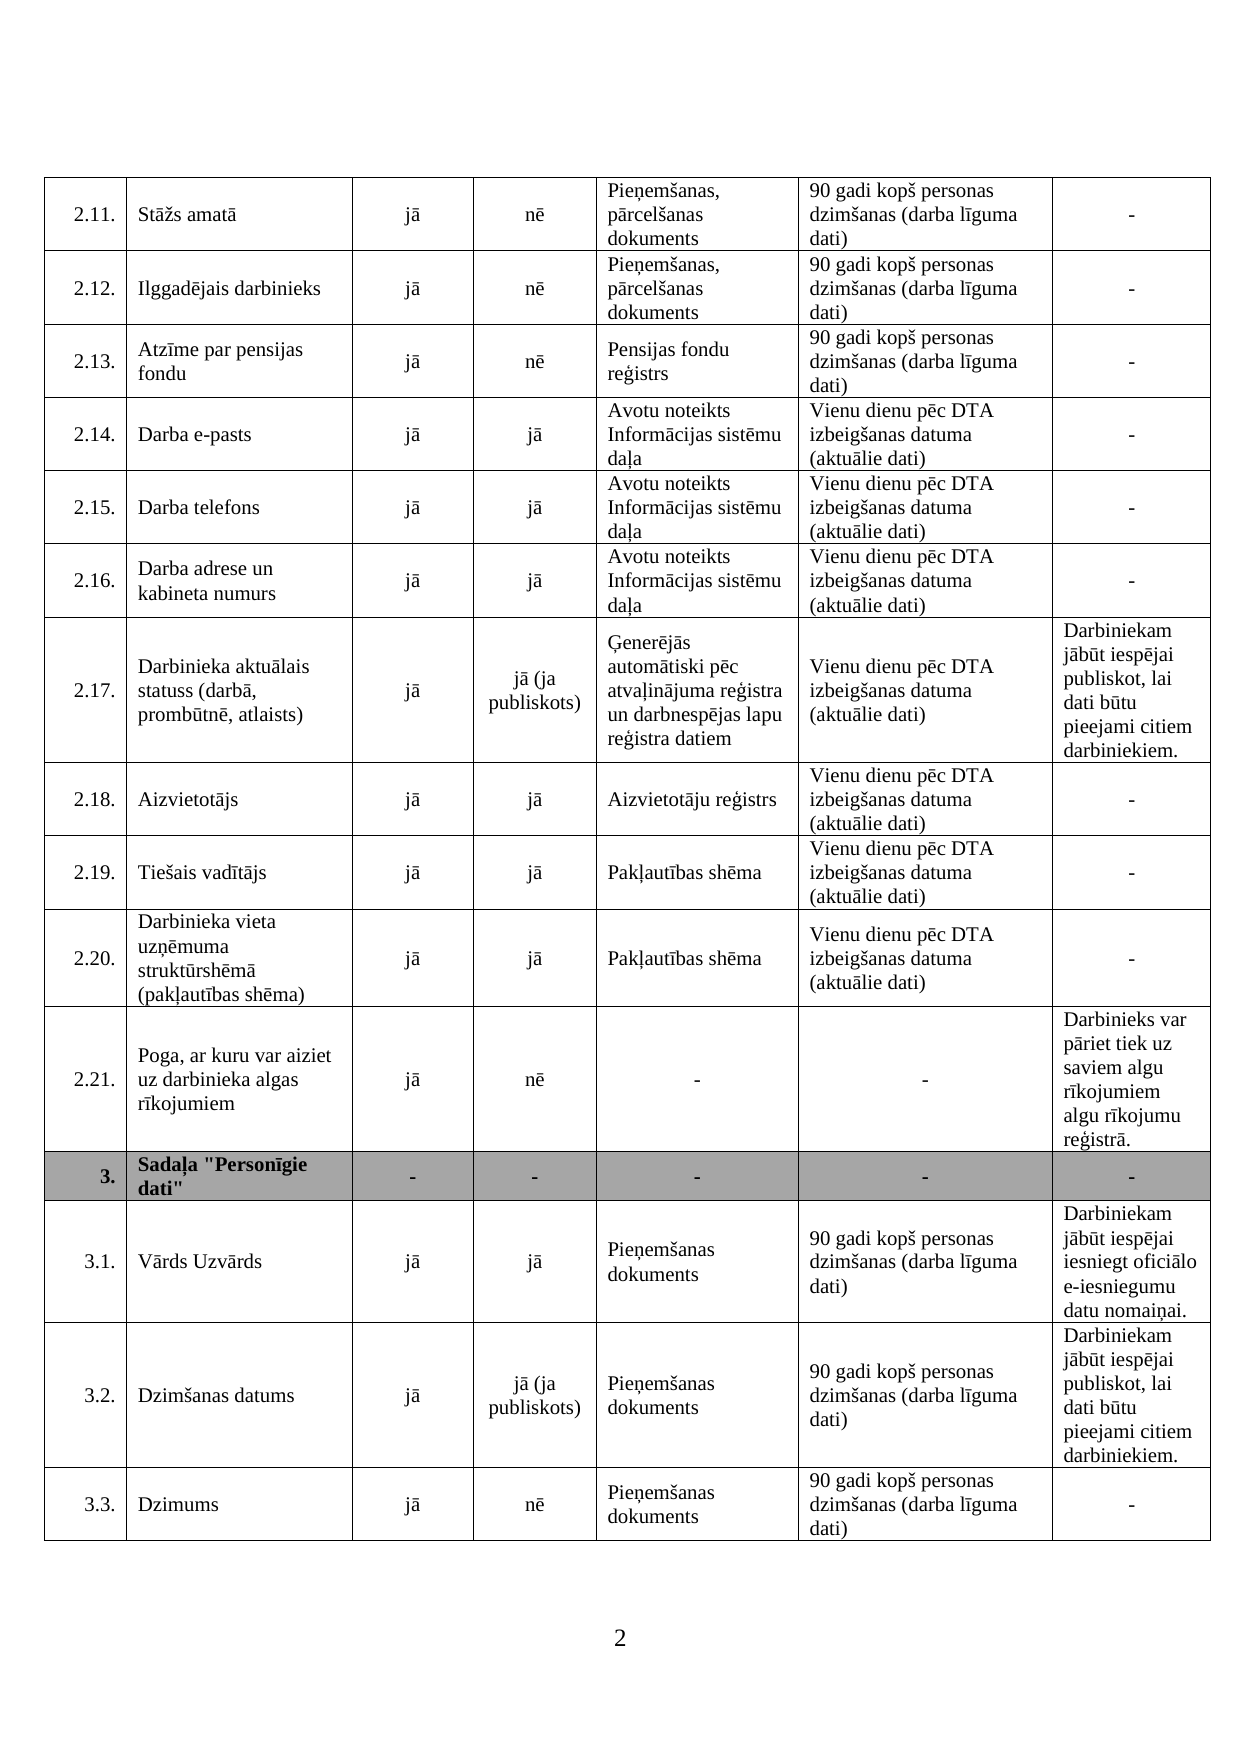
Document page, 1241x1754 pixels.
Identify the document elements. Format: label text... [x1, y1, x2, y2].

table_cell jā [353, 1468, 473, 1540]
table_cell 3. [45, 1152, 126, 1200]
table_cell Atzīme par pensijas fondu [127, 325, 352, 397]
table_cell jā [353, 1007, 473, 1151]
table_cell 2.13. [45, 325, 126, 397]
table_cell jā [353, 325, 473, 397]
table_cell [799, 1323, 1052, 1467]
table_cell Dzimšanas datums [127, 1323, 352, 1467]
table_cell Darba telefons [127, 471, 352, 543]
table_cell jā [474, 836, 596, 908]
table_cell jā (ja publiskots) [474, 1323, 596, 1467]
table_cell Vienu dienu pēc DTA izbeigšanas datuma (aktuālie dati) [799, 618, 1052, 762]
table_cell nē [474, 251, 596, 324]
table_cell Darba adrese un kabineta numurs [127, 544, 352, 617]
table_cell jā [474, 544, 596, 617]
table_cell 2.15. [45, 471, 126, 543]
table_cell nē [474, 1007, 596, 1151]
table_cell jā [353, 763, 473, 835]
table_cell jā [353, 544, 473, 617]
table_cell Vienu dienu pēc DTA izbeigšanas datuma (aktuālie dati) [799, 471, 1052, 543]
table_cell jā [474, 763, 596, 835]
table_cell jā [353, 618, 473, 762]
table_cell jā [474, 910, 596, 1006]
table_cell jā [474, 398, 596, 470]
table_cell Avotu noteikts Informācijas sistēmu daļa [597, 398, 798, 470]
table_cell - [1053, 763, 1210, 835]
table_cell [597, 1468, 798, 1540]
table_cell nē [474, 178, 596, 250]
table_cell jā [353, 1323, 473, 1467]
table_cell jā [353, 471, 473, 543]
table_cell jā [474, 1201, 596, 1322]
table_cell Sadaļa "Personīgie dati" [127, 1152, 352, 1200]
table_cell 2.21. [45, 1007, 126, 1151]
table_cell Avotu noteikts Informācijas sistēmu daļa [597, 471, 798, 543]
table_cell Darbinieka aktuālais statuss (darbā, prombūtnē, atlaists) [127, 618, 352, 762]
table_cell 2.20. [45, 910, 126, 1006]
table_cell Vienu dienu pēc DTA izbeigšanas datuma (aktuālie dati) [799, 763, 1052, 835]
table_cell - [353, 1152, 473, 1200]
table_cell Pieņemšanas, pārcelšanas dokuments [597, 251, 798, 324]
table_cell 2.18. [45, 763, 126, 835]
table_cell jā [353, 251, 473, 324]
table_cell Darbinieks var pāriet tiek uz saviem algu rīkojumiem algu rīkojumu reģistrā. [1053, 1007, 1210, 1151]
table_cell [799, 1468, 1052, 1540]
table_cell nē [474, 325, 596, 397]
table_cell - [474, 1152, 596, 1200]
table_cell - [1053, 178, 1210, 250]
table_cell jā [353, 836, 473, 908]
table_cell - [597, 1152, 798, 1200]
table_cell 3.2. [45, 1323, 126, 1467]
table_cell Pieņemšanas dokuments [597, 1323, 798, 1467]
table_cell 2.16. [45, 544, 126, 617]
table_cell Vārds Uzvārds [127, 1201, 352, 1322]
table_cell jā [353, 398, 473, 470]
table_cell jā [353, 1201, 473, 1322]
table_cell Pieņemšanas, pārcelšanas dokuments [597, 178, 798, 250]
table_cell 2.11. [45, 178, 126, 250]
table_cell 2.14. [45, 398, 126, 470]
table_cell - [1053, 471, 1210, 543]
table_cell Vienu dienu pēc DTA izbeigšanas datuma (aktuālie dati) [799, 398, 1052, 470]
table_cell 2.17. [45, 618, 126, 762]
table_cell 2.12. [45, 251, 126, 324]
table_cell - [799, 1152, 1052, 1200]
table_cell - [1053, 1468, 1210, 1540]
table_cell Darbinieka vieta uzņēmuma struktūrshēmā (pakļautības shēma) [127, 910, 352, 1006]
table_cell Ģenerējās automātiski pēc atvaļinājuma reģistra un darbnespējas lapu reģistra datiem [597, 618, 798, 762]
table_cell Stāžs amatā [127, 178, 352, 250]
table_cell Aizvietotājs [127, 763, 352, 835]
table_cell jā [353, 178, 473, 250]
table_cell jā [474, 471, 596, 543]
table_cell Vienu dienu pēc DTA izbeigšanas datuma (aktuālie dati) [799, 910, 1052, 1006]
table_cell Pakļautības shēma [597, 836, 798, 908]
table_cell jā (ja publiskots) [474, 618, 596, 762]
table_cell 3.3. [45, 1468, 126, 1540]
table_cell - [1053, 325, 1210, 397]
table_cell Pieņemšanas dokuments [597, 1201, 798, 1322]
table_cell Ilggadējais darbinieks [127, 251, 352, 324]
table_cell - [1053, 1152, 1210, 1200]
table_cell Darbiniekam jābūt iespējai publiskot, lai dati būtu pieejami citiem darbiniekiem. [1053, 618, 1210, 762]
table_cell Vienu dienu pēc DTA izbeigšanas datuma (aktuālie dati) [799, 544, 1052, 617]
table_cell nē [474, 1468, 596, 1540]
table_cell - [597, 1007, 798, 1151]
table_cell 90 gadi kopš personas dzimšanas (darba līguma dati) [799, 325, 1052, 397]
table_cell Darbiniekam jābūt iespējai iesniegt oficiālo e-iesniegumu datu nomaiņai. [1053, 1201, 1210, 1322]
table_cell - [1053, 251, 1210, 324]
table_cell Darba e-pasts [127, 398, 352, 470]
table_cell - [1053, 910, 1210, 1006]
table_cell - [1053, 836, 1210, 908]
table_cell 3.1. [45, 1201, 126, 1322]
table_cell Tiešais vadītājs [127, 836, 352, 908]
table_cell 2.19. [45, 836, 126, 908]
table_cell Poga, ar kuru var aiziet uz darbinieka algas rīkojumiem [127, 1007, 352, 1151]
table_cell jā [353, 910, 473, 1006]
table_cell - [799, 1007, 1052, 1151]
table_cell Pensijas fondu reģistrs [597, 325, 798, 397]
table_cell 90 gadi kopš personas dzimšanas (darba līguma dati) [799, 1201, 1052, 1322]
table_cell Avotu noteikts Informācijas sistēmu daļa [597, 544, 798, 617]
table_cell Pakļautības shēma [597, 910, 798, 1006]
table_cell Darbiniekam jābūt iespējai publiskot, lai dati būtu pieejami citiem darbiniekiem. [1053, 1323, 1210, 1467]
table_cell - [1053, 398, 1210, 470]
table_cell - [1053, 544, 1210, 617]
table_cell Dzimums [127, 1468, 352, 1540]
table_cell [799, 251, 1052, 324]
table_cell Vienu dienu pēc DTA izbeigšanas datuma (aktuālie dati) [799, 836, 1052, 908]
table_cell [799, 178, 1052, 250]
table_cell Aizvietotāju reģistrs [597, 763, 798, 835]
